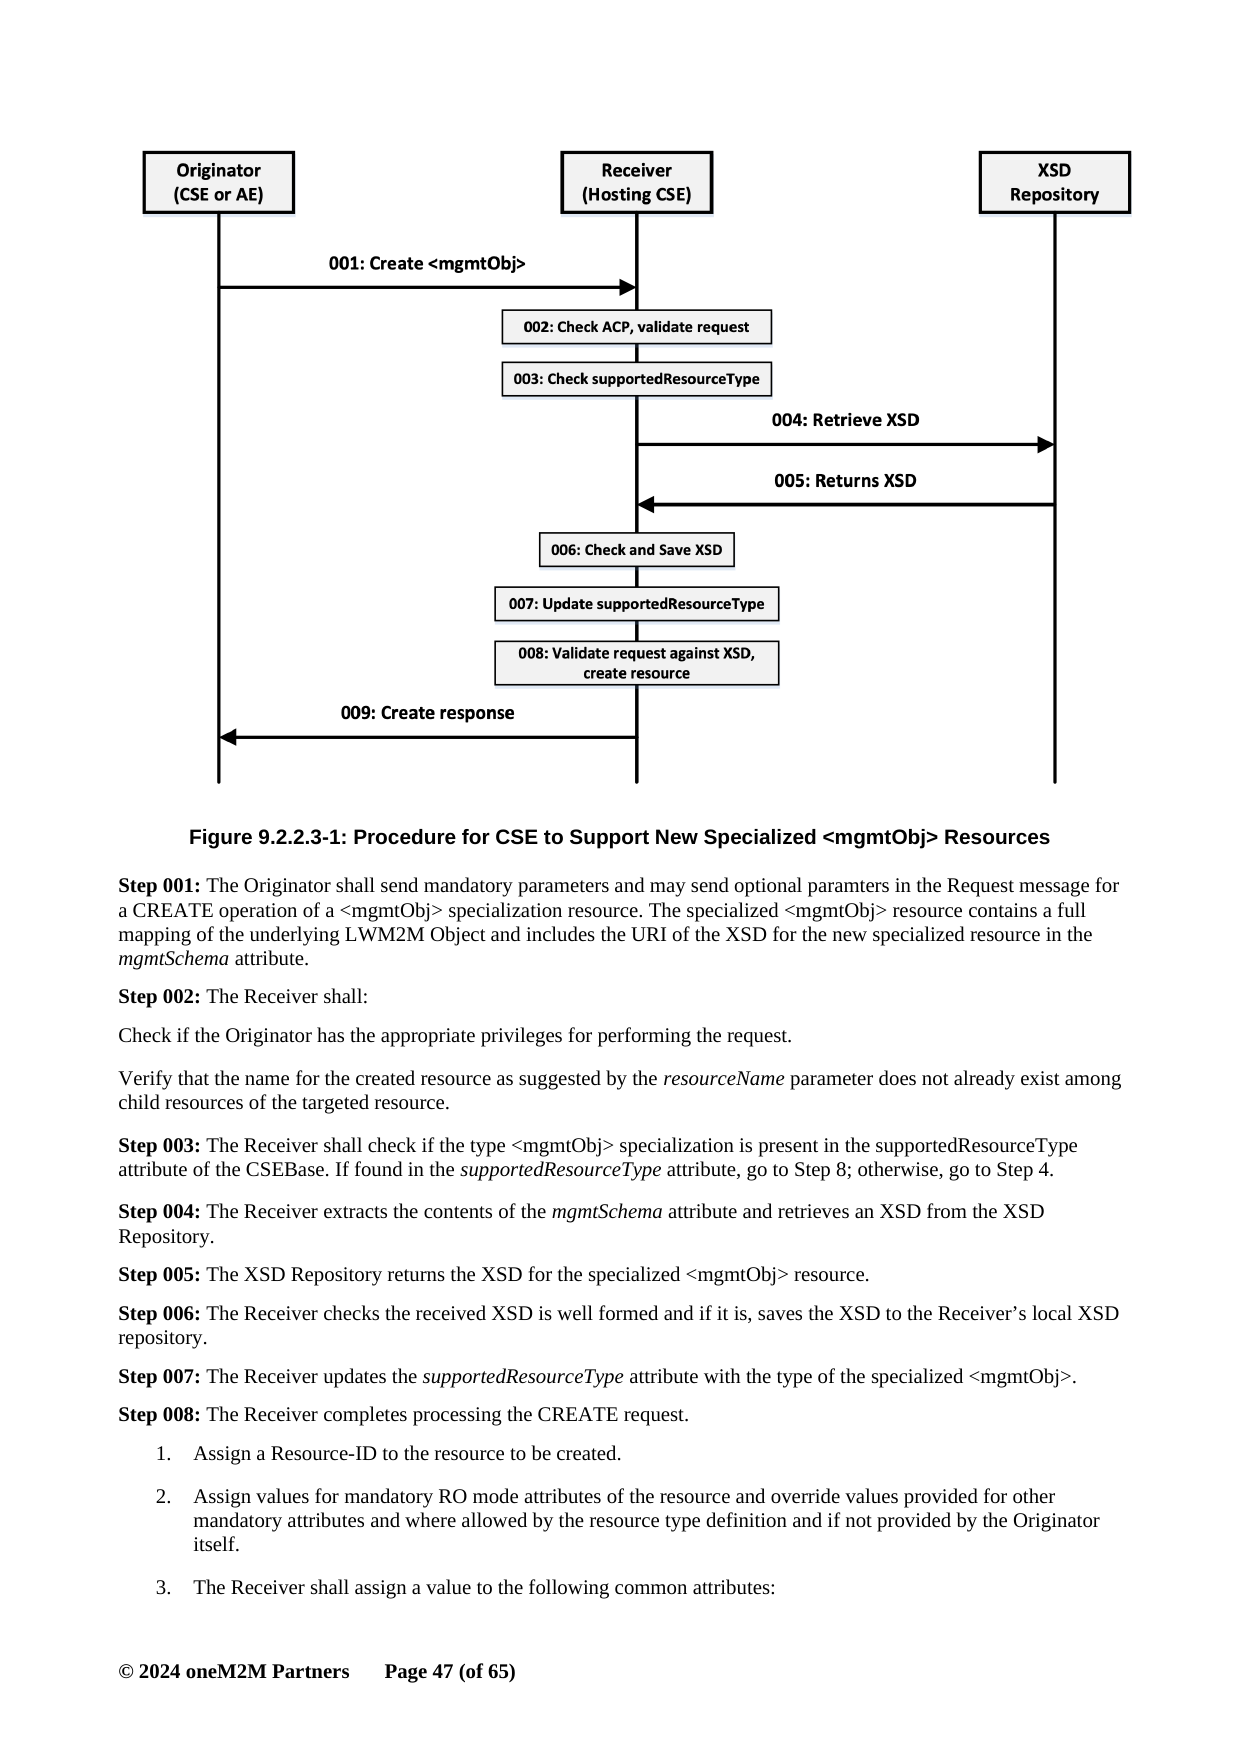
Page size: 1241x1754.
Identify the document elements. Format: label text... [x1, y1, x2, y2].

list Assign a Resource-ID to the resource to be created. [156, 1441, 1122, 1465]
text Step 005: The XSD Repository returns the XSD for the specialized <mgmtObj> resource. [118, 1262, 1122, 1286]
text Step 006: The Receiver checks the received XSD is well formed and if it is, saves the XSD to the Receiver’s local XSD repository. [118, 1301, 1122, 1349]
text Step 001: The Originator shall send mandatory parameters and may send optional paramters in the Request message for a CREATE operation of a <mgmtObj> specialization resource. The specialized <mgmtObj> resource contains a full mapping of the underlying LWM2M Object and includes the URI of the XSD for the new specialized resource in the mgmtSchema attribute. [118, 873, 1122, 970]
text Figure 9.2.2.3-1: Procedure for CSE to Support New Specialized <mgmtObj> Resources [118, 824, 1122, 848]
picture [137, 147, 1139, 806]
list The Receiver shall assign a value to the following common attributes: [156, 1574, 1122, 1599]
text Step 004: The Receiver extracts the contents of the mgmtSchema attribute and retrieves an XSD from the XSD Repository. [118, 1199, 1122, 1248]
list Assign values for mandatory RO mode attributes of the resource and override values provided for other mandatory attributes and where allowed by the resource type definition and if not provided by the Originator itself. [156, 1484, 1122, 1556]
text Step 007: The Receiver updates the supportedResourceType attribute with the type of the specialized <mgmtObj>. [118, 1363, 1122, 1388]
text Step 008: The Receiver completes processing the CREATE request. [118, 1402, 1122, 1426]
text Step 002: The Receiver shall: [118, 984, 1122, 1008]
